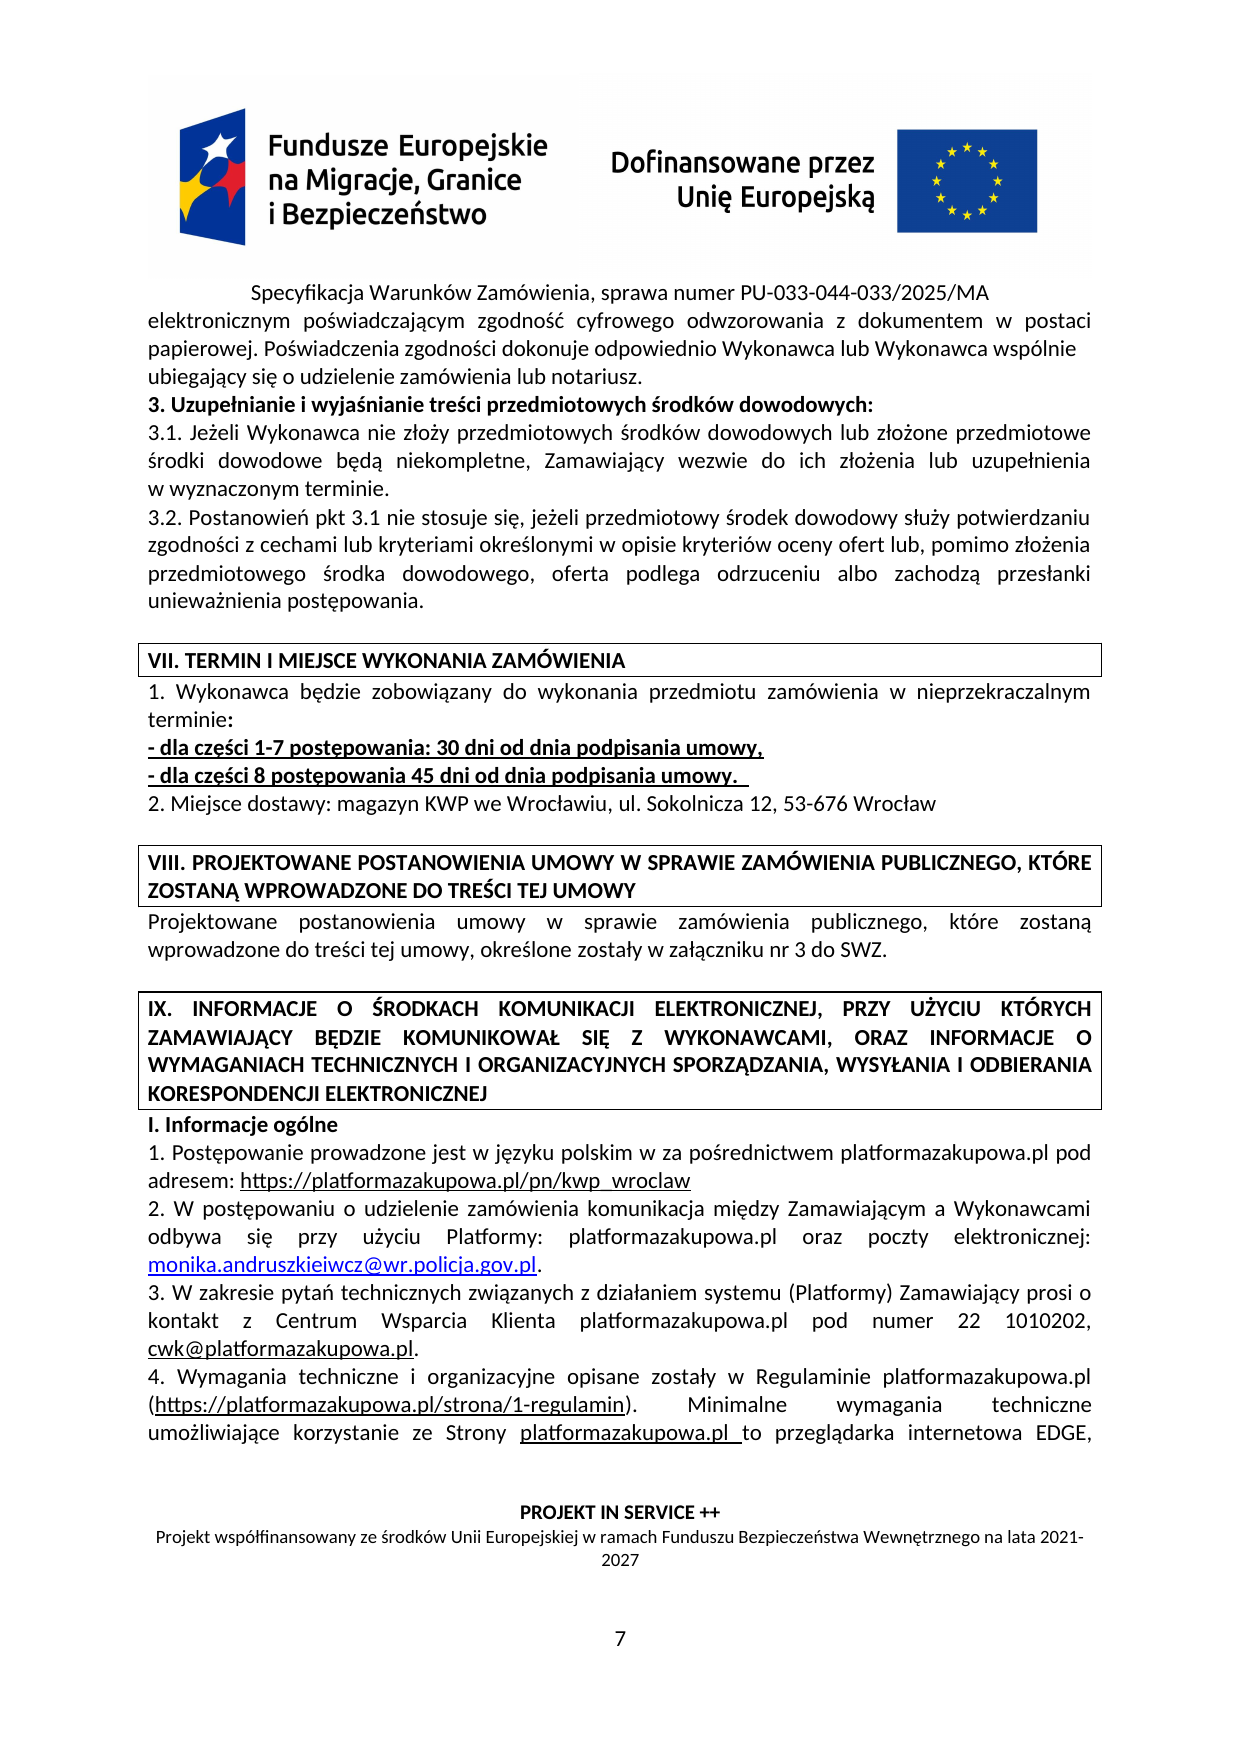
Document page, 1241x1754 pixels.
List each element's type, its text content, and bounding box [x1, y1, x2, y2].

text 2. W postępowaniu o udzielenie zamówienia komunikacja między Zamawiającym a Wykonawcami odbywa się przy użyciu Platformy: platformazakupowa.pl oraz poczty elektronicznej: monika.andruszkieiwcz@wr.policja.gov.pl. [148, 1194, 1093, 1278]
text 3. Uzupełnianie i wyjaśnianie treści przedmiotowych środków dowodowych: [148, 391, 1093, 418]
text 2. Miejsce dostawy: magazyn KWP we Wrocławiu, ul. Sokolnicza 12, 53-676 Wrocław [148, 789, 1093, 817]
picture [147, 73, 1093, 279]
text Projektowane postanowienia umowy w sprawie zamówienia publicznego, które zostaną wprowadzone do treści tej umowy, określone zostały w załączniku nr 3 do SWZ. [148, 907, 1093, 963]
text 1. Postępowanie prowadzone jest w języku polskim w za pośrednictwem platformazakupowa.pl pod adresem: https://platformazakupowa.pl/pn/kwp_wroclaw [148, 1138, 1093, 1194]
text - dla części 8 postępowania 45 dni od dnia podpisania umowy. [148, 761, 1093, 789]
text 3.2. Postanowień pkt 3.1 nie stosuje się, jeżeli przedmiotowy środek dowodowy służy potwierdzaniu zgodności z cechami lub kryteriami określonymi w opisie kryteriów oceny ofert lub, pomimo złożenia przedmiotowego środka dowodowego, oferta podlega odrzuceniu albo zachodzą przesłanki unieważnienia postępowania. [148, 503, 1093, 615]
text VIII. PROJEKTOWANE POSTANOWIENIA UMOWY W SPRAWIE ZAMÓWIENIA PUBLICZNEGO, KTÓRE ZOSTANĄ WPROWADZONE DO TREŚCI TEJ UMOWY [139, 846, 1101, 906]
text ubiegający się o udzielenie zamówienia lub notariusz. [148, 362, 1093, 391]
text 1. Wykonawca będzie zobowiązany do wykonania przedmiotu zamówienia w nieprzekraczalnym terminie: [148, 677, 1093, 733]
text IX. INFORMACJE O ŚRODKACH KOMUNIKACJI ELEKTRONICZNEJ, PRZY UŻYCIU KTÓRYCH ZAMAWIAJĄCY BĘDZIE KOMUNIKOWAŁ SIĘ Z WYKONAWCAMI, ORAZ INFORMACJE O WYMAGANIACH TECHNICZNYCH I ORGANIZACYJNYCH SPORZĄDZANIA, WYSYŁANIA I ODBIERANIA KORESPONDENCJI ELEKTRONICZNEJ [139, 993, 1101, 1109]
text - dla części 1-7 postępowania: 30 dni od dnia podpisania umowy, [148, 733, 1093, 761]
text 3.1. Jeżeli Wykonawca nie złoży przedmiotowych środków dowodowych lub złożone przedmiotowe środki dowodowe będą niekompletne, Zamawiający wezwie do ich złożenia lub uzupełnienia w wyznaczonym terminie. [148, 418, 1093, 503]
text 3. W zakresie pytań technicznych związanych z działaniem systemu (Platformy) Zamawiający prosi o kontakt z Centrum Wsparcia Klienta platformazakupowa.pl pod numer 22 1010202, cwk@platformazakupowa.pl. [148, 1278, 1093, 1362]
text I. Informacje ogólne [148, 1110, 1093, 1138]
text VII. TERMIN I MIEJSCE WYKONANIA ZAMÓWIENIA [139, 644, 1101, 676]
